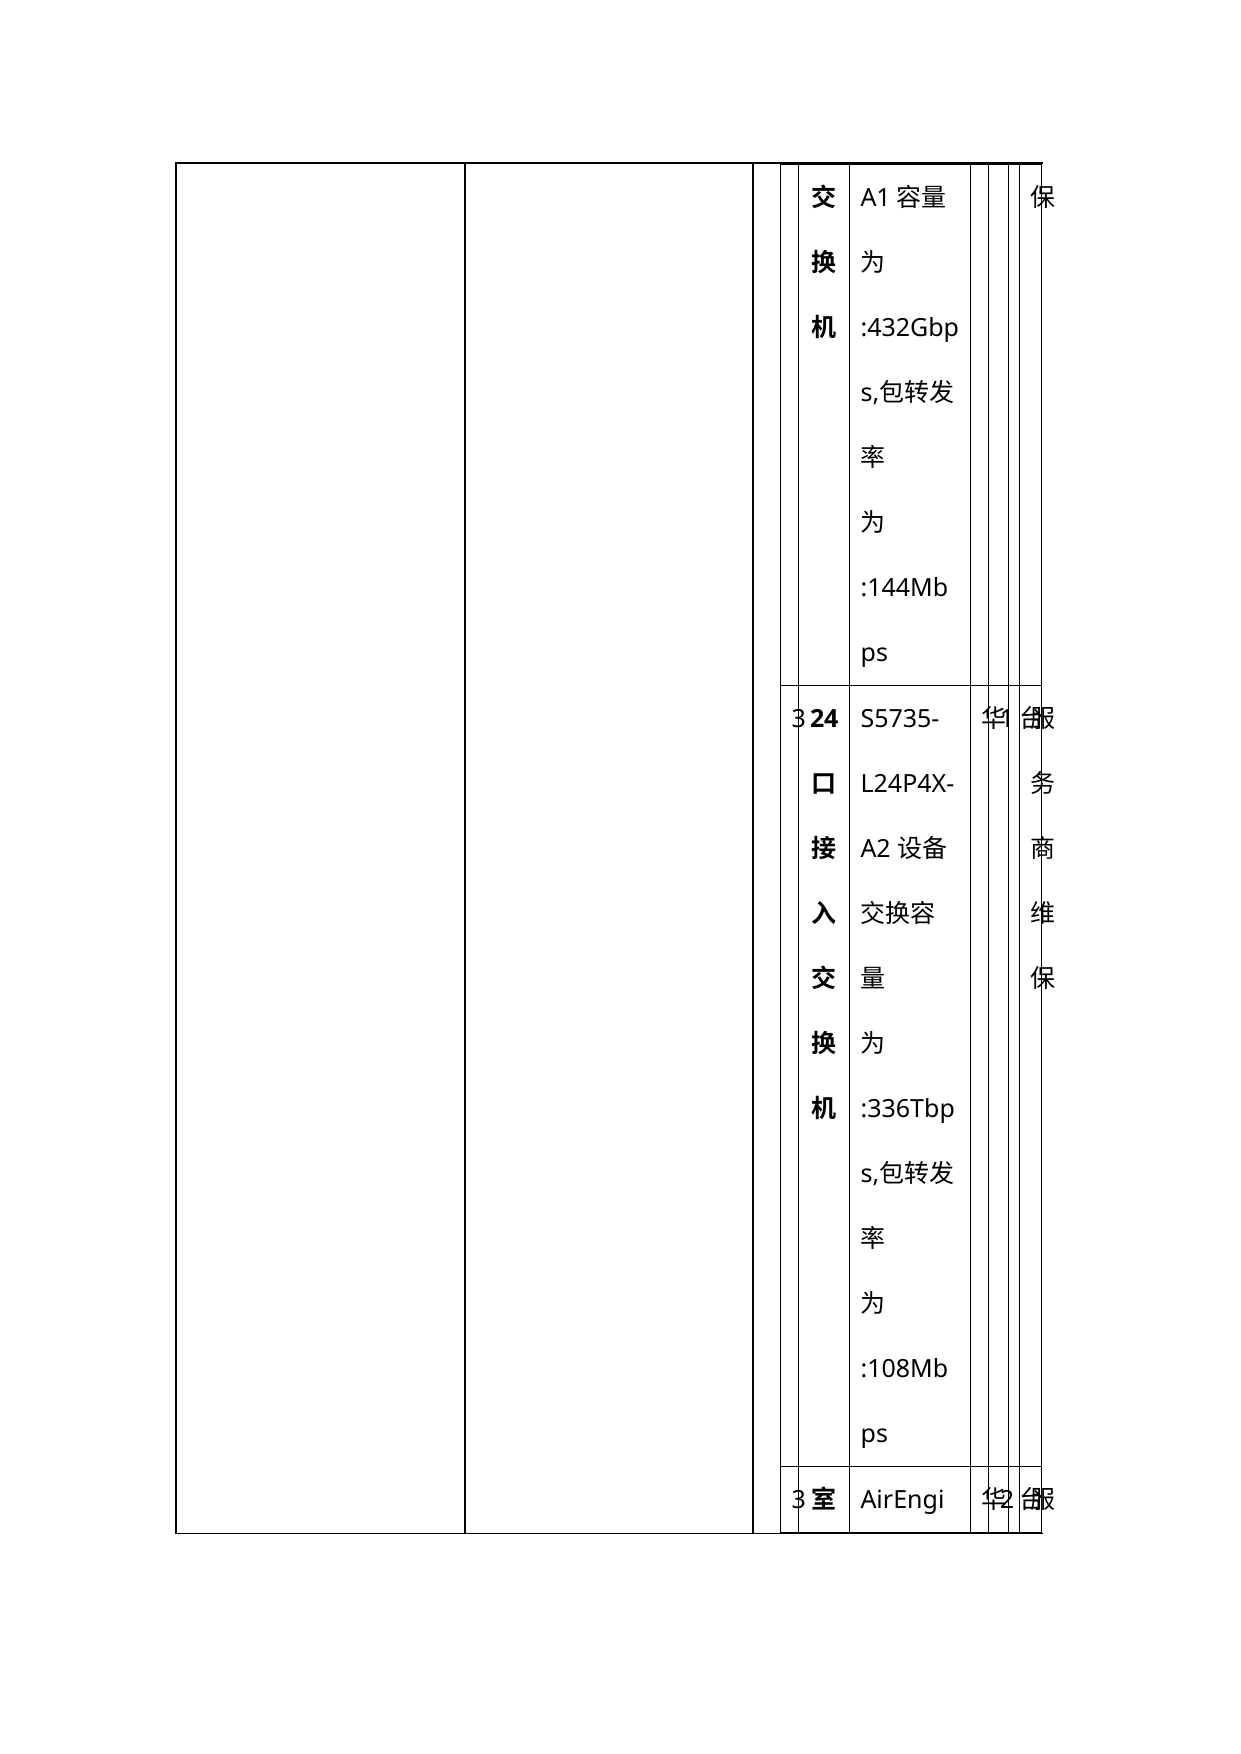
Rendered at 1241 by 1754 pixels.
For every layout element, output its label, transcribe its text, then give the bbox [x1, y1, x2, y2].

table_cell 1 [177, 164, 464, 1533]
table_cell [1020, 1467, 1041, 1532]
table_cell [1009, 165, 1019, 685]
table_cell 一、数据机房附属设备设施 二、网络和安全设备 三、服务器及存储 远程医疗平台设备维保 项目招标需求汇总表 [971, 686, 988, 1466]
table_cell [781, 1467, 798, 1532]
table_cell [799, 1467, 849, 1532]
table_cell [1020, 165, 1041, 685]
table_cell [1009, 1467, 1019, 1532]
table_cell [754, 164, 780, 1533]
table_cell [989, 165, 1008, 685]
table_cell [850, 1467, 970, 1532]
table_cell 一、数据机房附属设备设施 二、网络和安全设备 三、服务器及存储 远程医疗平台设备维保 项目招标需求汇总表 [989, 686, 1008, 1466]
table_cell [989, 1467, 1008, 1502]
table_cell 一、数据机房附属设备设施 二、网络和安全设备 三、服务器及存储 远程医疗平台设备维保 项目招标需求汇总表 [781, 686, 798, 1466]
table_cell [971, 1467, 988, 1532]
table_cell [799, 165, 849, 685]
table_cell [466, 164, 752, 1533]
table_cell 一、数据机房附属设备设施 二、网络和安全设备 三、服务器及存储 远程医疗平台设备维保 项目招标需求汇总表 [799, 686, 849, 1466]
table_cell 一、数据机房附属设备设施 二、网络和安全设备 三、服务器及存储 远程医疗平台设备维保 项目招标需求汇总表 [850, 686, 970, 1466]
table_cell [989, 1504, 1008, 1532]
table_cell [850, 165, 970, 685]
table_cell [781, 165, 798, 685]
table_cell 一、数据机房附属设备设施 二、网络和安全设备 三、服务器及存储 远程医疗平台设备维保 项目招标需求汇总表 [1020, 686, 1041, 1466]
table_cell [971, 165, 988, 685]
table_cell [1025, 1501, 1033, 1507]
